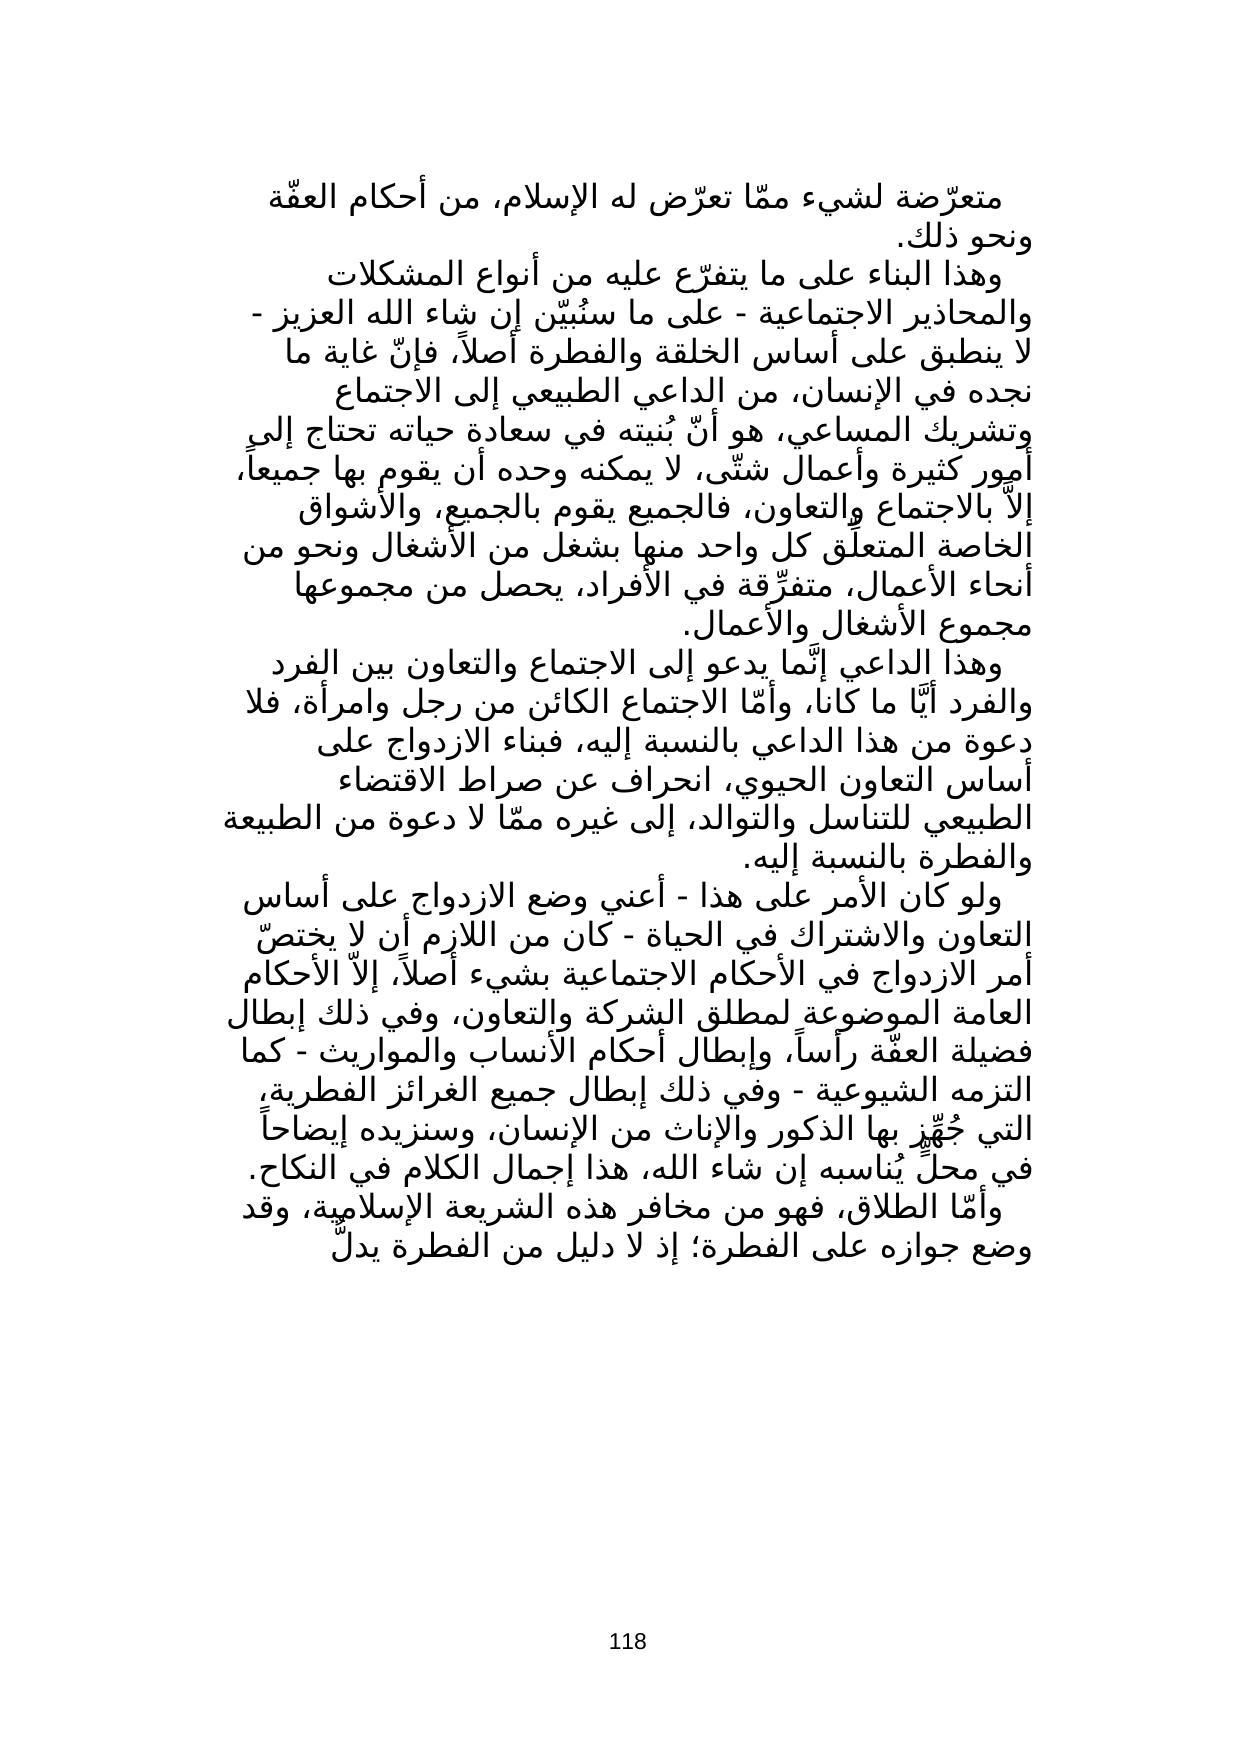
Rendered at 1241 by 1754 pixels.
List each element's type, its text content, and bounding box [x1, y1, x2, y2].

text متعرّضة لشيء ممّا تعرّض له الإسلام، من أحكام العفّة ونحو ذلك. [222, 177, 1033, 255]
text ولو كان الأمر على هذا - أعني وضع الازدواج على أساس التعاون والاشتراك في الحياة - كان من اللازم أن لا يختصّ أمر الازدواج في الأحكام الاجتماعية بشيء أصلاً، إلاّ الأحكام العامة الموضوعة لمطلق الشركة والتعاون، وفي ذلك إبطال فضيلة العفّة رأساً، وإبطال أحكام الأنساب والمواريث - كما التزمه الشيوعية - وفي ذلك إبطال جميع الغرائز الفطرية، التي جُهِّز بها الذكور والإناث من الإنسان، وسنزيده إيضاحاً في محلٍّ يُناسبه إن شاء الله، هذا إجمال الكلام في النكاح. [222, 877, 1033, 1187]
text وهذا الداعي إنَّما يدعو إلى الاجتماع والتعاون بين الفرد والفرد أيَّا ما كانا، وأمّا الاجتماع الكائن من رجل وامرأة، فلا دعوة من هذا الداعي بالنسبة إليه، فبناء الازدواج على أساس التعاون الحيوي، انحراف عن صراط الاقتضاء الطبيعي للتناسل والتوالد، إلى غيره ممّا لا دعوة من الطبيعة والفطرة بالنسبة إليه. [222, 643, 1033, 877]
text وأمّا الطلاق، فهو من مخافر هذه الشريعة الإسلامية، وقد وضع جوازه على الفطرة؛ إذ لا دليل من الفطرة يدلُّ [222, 1187, 1033, 1265]
text وهذا البناء على ما يتفرّع عليه من أنواع المشكلات والمحاذير الاجتماعية - على ما سنُبيّن إن شاء الله العزيز - لا ينطبق على أساس الخلقة والفطرة أصلاً، فإنّ غاية ما نجده في الإنسان، من الداعي الطبيعي إلى الاجتماع وتشريك المساعي، هو أنّ بُنيته في سعادة حياته تحتاج إلى أمور كثيرة وأعمال شتّى، لا يمكنه وحده أن يقوم بها جميعاً، إلاَّ بالاجتماع والتعاون، فالجميع يقوم بالجميع، والأشواق الخاصة المتعلِّق كل واحد منها بشغل من الأشغال ونحو من أنحاء الأعمال، متفرِّقة في الأفراد، يحصل من مجموعها مجموع الأشغال والأعمال. [222, 255, 1033, 643]
